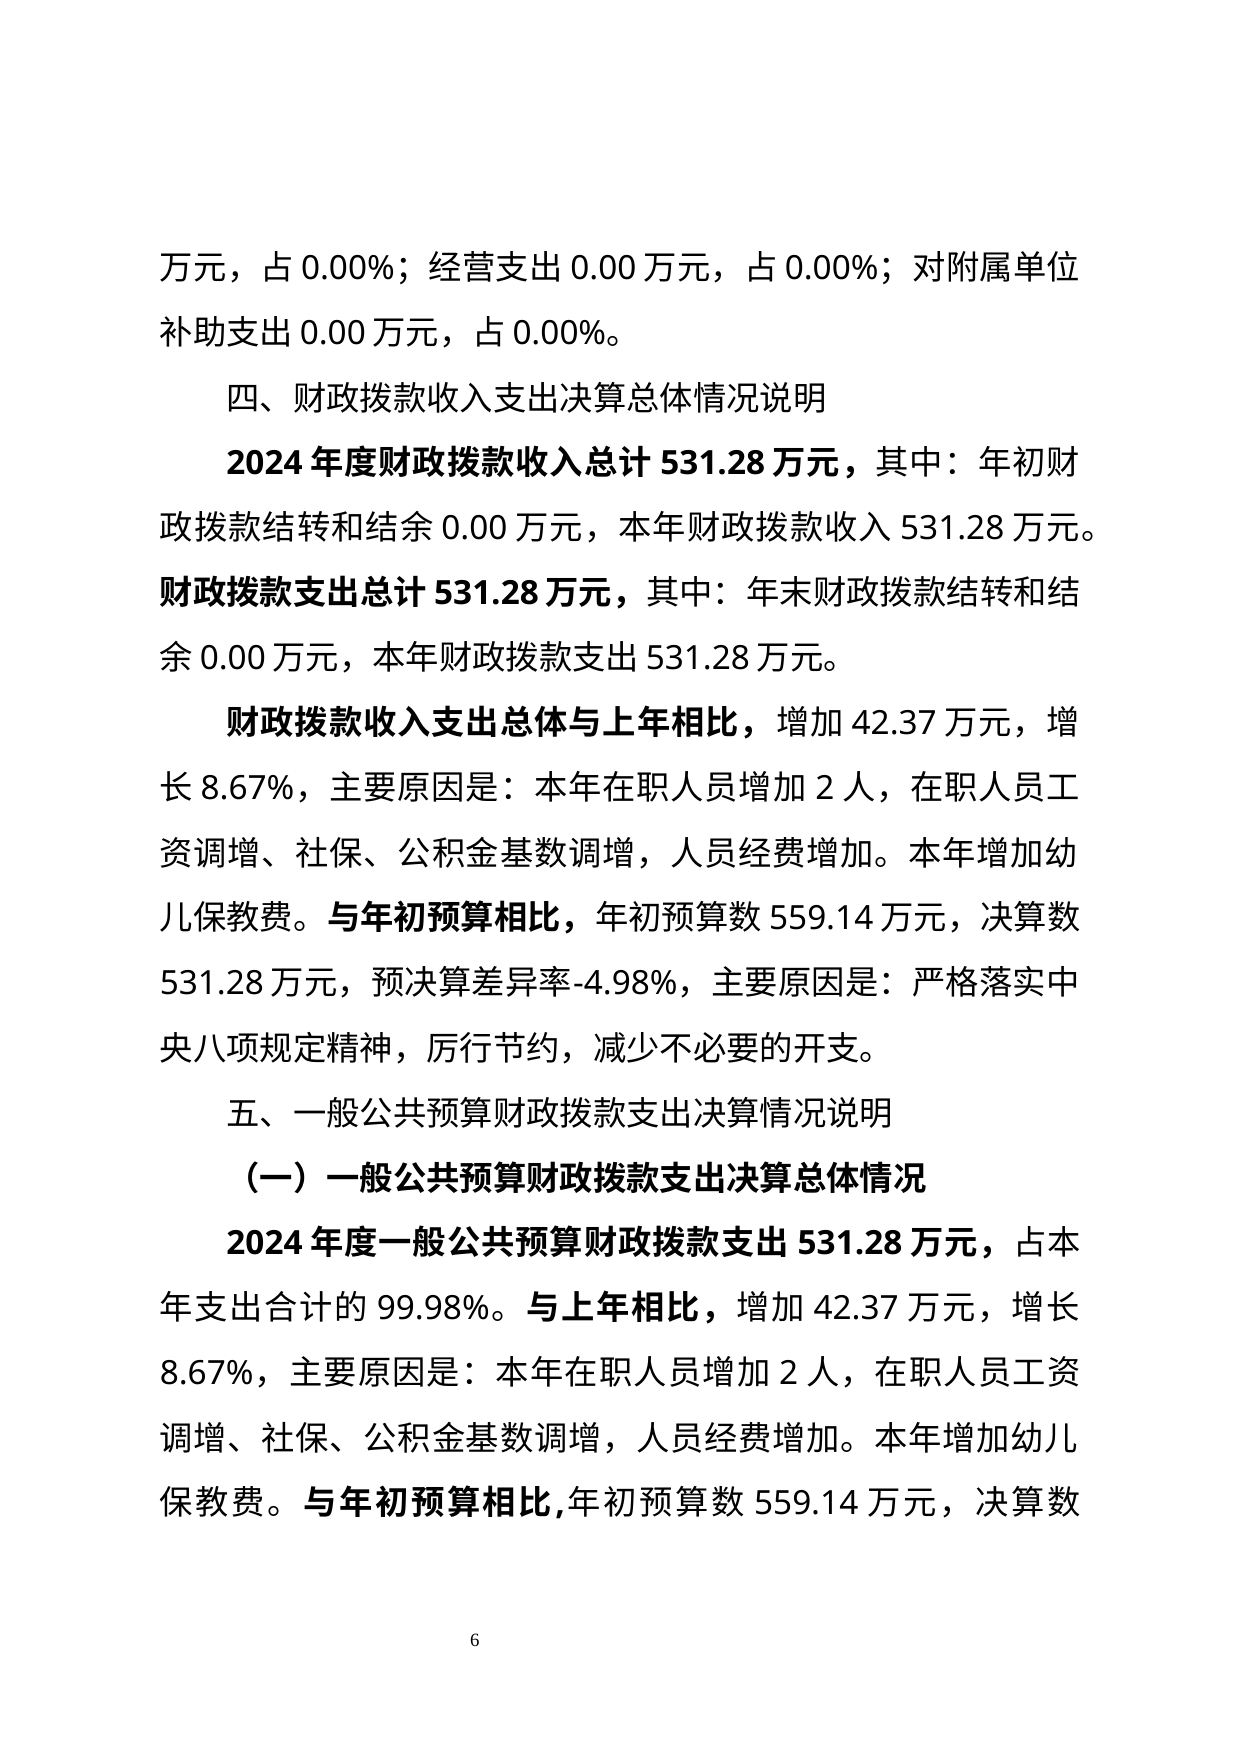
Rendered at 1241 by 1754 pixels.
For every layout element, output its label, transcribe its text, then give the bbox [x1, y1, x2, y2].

text （一）一般公共预算财政拨款支出决算总体情况 [159, 1143, 1081, 1208]
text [159, 233, 1081, 363]
text 五、一般公共预算财政拨款支出决算情况说明 [159, 1078, 1081, 1143]
text 2024年度财政拨款收入总计531.28万元，其中：年初财政拨款结转和结余0.00万元，本年财政拨款收入531.28万元。财政拨款支出总计531.28万元，其中：年末财政拨款结转和结余0.00万元，本年财政拨款支出531.28万元。 [159, 428, 1081, 688]
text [159, 1208, 1081, 1533]
text 财政拨款收入支出总体与上年相比，增加42.37万元，增长8.67%，主要原因是：本年在职人员增加2人，在职人员工资调增、社保、公积金基数调增，人员经费增加。本年增加幼儿保教费。与年初预算相比，年初预算数559.14万元，决算数531.28万元，预决算差异率-4.98%，主要原因是：严格落实中央八项规定精神，厉行节约，减少不必要的开支。 [159, 688, 1081, 1078]
text 四、财政拨款收入支出决算总体情况说明 [159, 363, 1081, 428]
